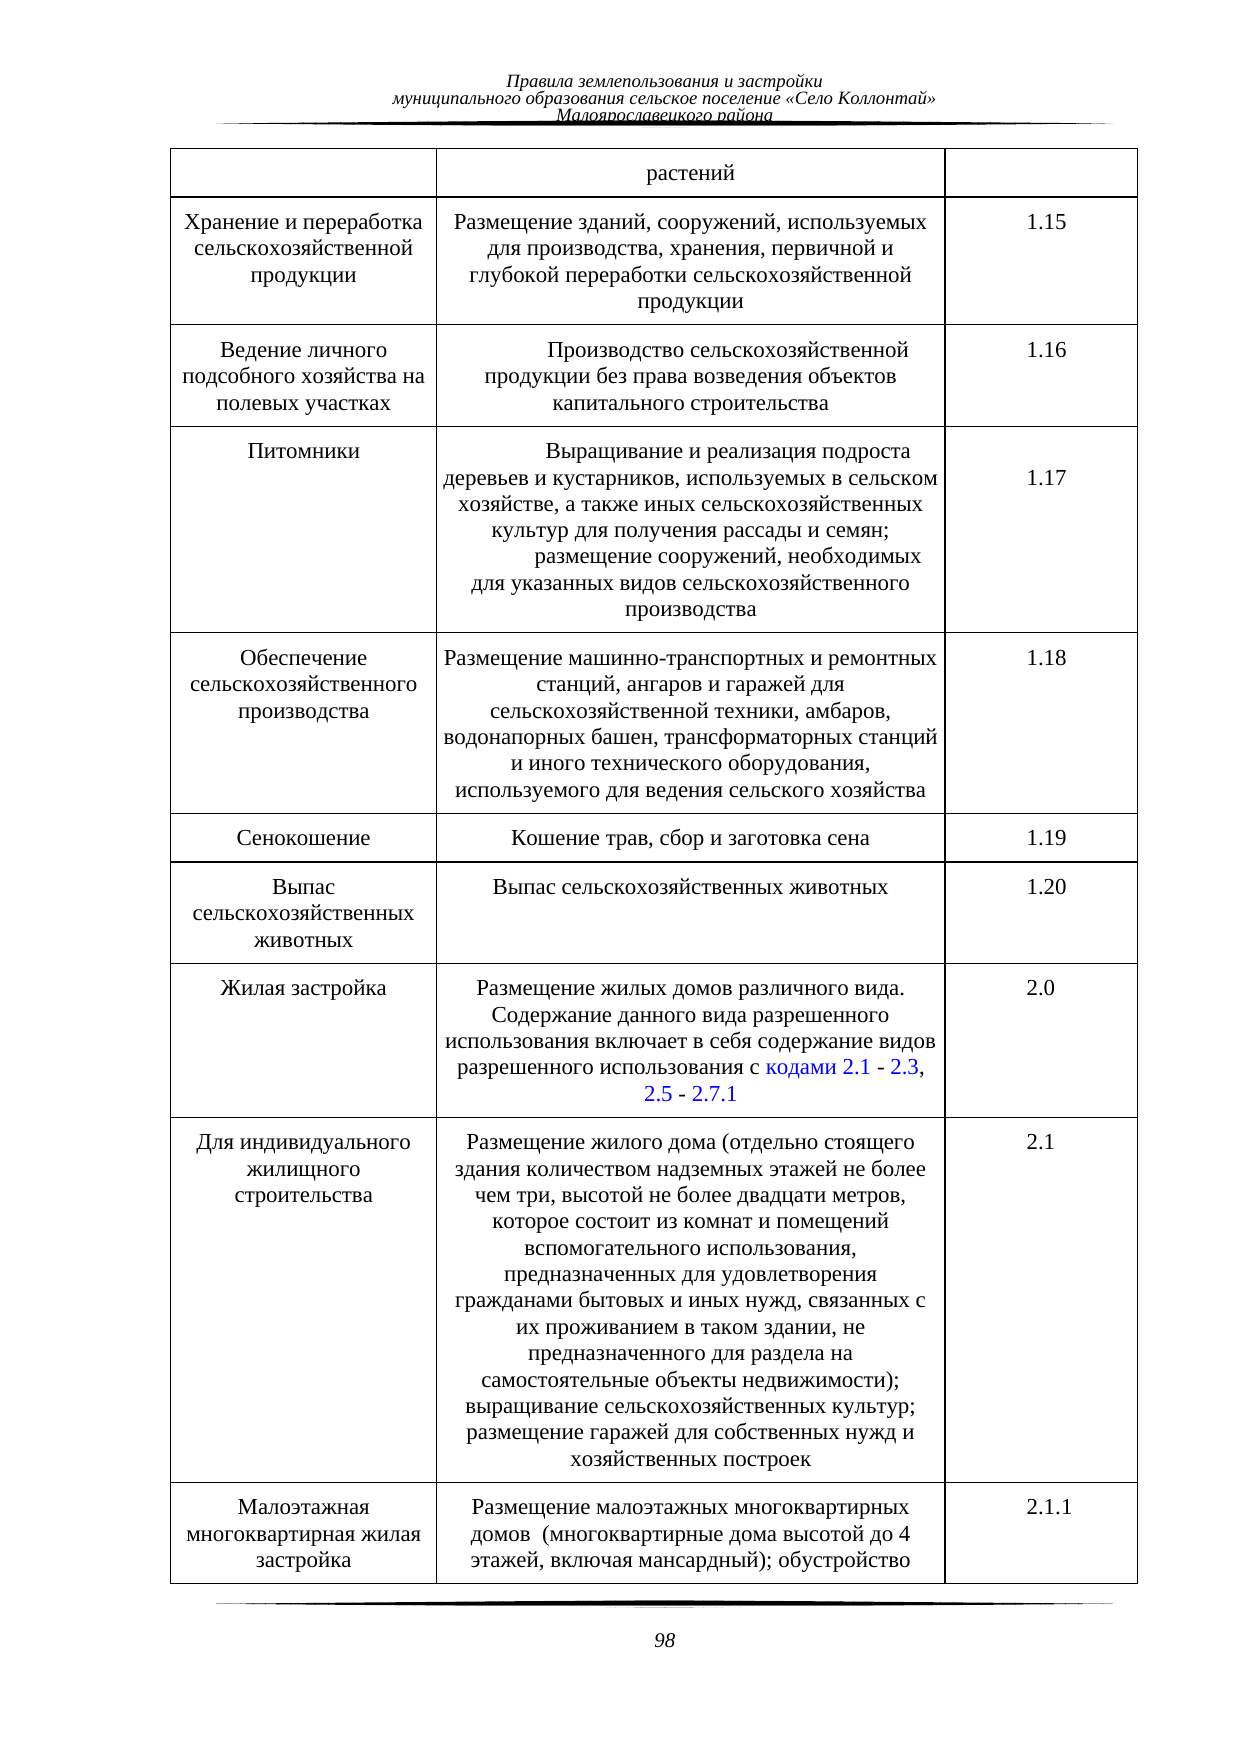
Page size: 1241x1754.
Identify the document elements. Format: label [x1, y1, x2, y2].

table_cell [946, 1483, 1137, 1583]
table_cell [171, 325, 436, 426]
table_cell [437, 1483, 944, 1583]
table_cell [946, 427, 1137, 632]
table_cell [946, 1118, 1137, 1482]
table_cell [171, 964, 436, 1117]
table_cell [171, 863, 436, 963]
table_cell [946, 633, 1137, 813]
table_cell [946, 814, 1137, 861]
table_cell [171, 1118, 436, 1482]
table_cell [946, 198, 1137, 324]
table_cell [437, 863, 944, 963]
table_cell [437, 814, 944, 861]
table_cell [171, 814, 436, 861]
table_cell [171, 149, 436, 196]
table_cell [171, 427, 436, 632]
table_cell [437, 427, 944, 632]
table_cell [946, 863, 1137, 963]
picture [215, 1600, 1113, 1608]
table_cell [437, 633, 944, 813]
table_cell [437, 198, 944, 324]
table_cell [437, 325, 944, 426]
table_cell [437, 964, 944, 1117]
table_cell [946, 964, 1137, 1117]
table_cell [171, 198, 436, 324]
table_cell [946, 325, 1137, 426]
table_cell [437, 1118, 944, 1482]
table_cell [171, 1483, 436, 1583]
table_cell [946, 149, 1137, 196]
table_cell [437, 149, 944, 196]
picture [215, 119, 1113, 128]
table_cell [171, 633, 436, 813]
